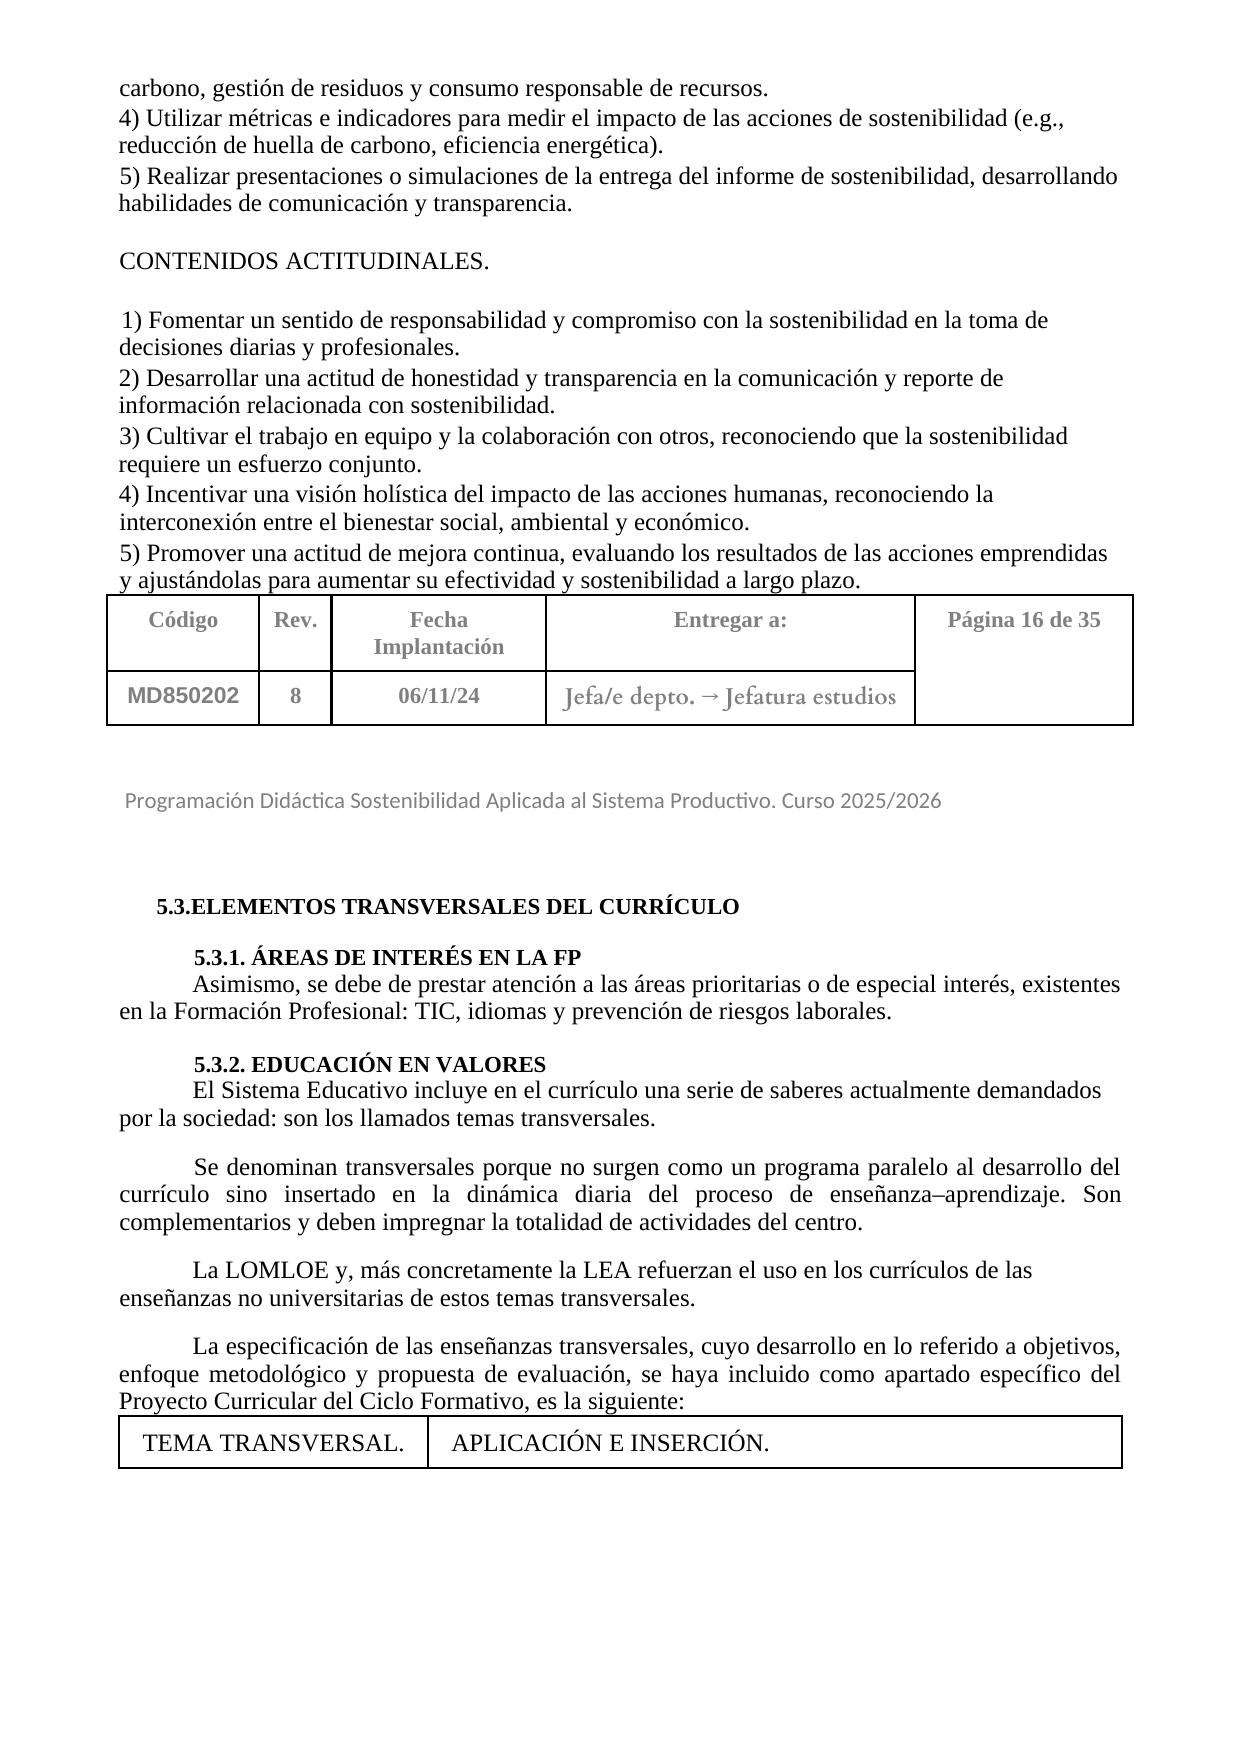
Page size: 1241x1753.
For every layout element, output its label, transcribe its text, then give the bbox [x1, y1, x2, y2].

text Se denominan transversales porque no surgen como un programa paralelo al desarrollo del currículo sino insertado en la dinámica diaria del proceso de enseñanza–aprendizaje. Son complementarios y deben impregnar la totalidad de actividades del centro. [119, 1153, 1122, 1235]
text 5) Realizar presentaciones o simulaciones de la entrega del informe de sostenibilidad, desarrollando habilidades de comunicación y transparencia. [118, 162, 1122, 217]
text CONTENIDOS ACTITUDINALES. [119, 246, 1166, 275]
table_header Fecha Implantación [333, 596, 545, 669]
table_header Página 16 de 35 [916, 596, 1132, 723]
text 5.3.1. ÁREAS DE INTERÉS EN LA FP [194, 944, 1166, 970]
text 1) Fomentar un sentido de responsabilidad y compromiso con la sostenibilidad en la toma de decisiones diarias y profesionales. [119, 306, 1121, 361]
table_header APLICACIÓN E INSERCIÓN. [429, 1417, 1121, 1467]
text 5.3.2. EDUCACIÓN EN VALORES [194, 1051, 1166, 1077]
text El Sistema Educativo incluye en el currículo una serie de saberes actualmente demandados por la sociedad: son los llamados temas transversales. [119, 1077, 1124, 1132]
text Asimismo, se debe de prestar atención a las áreas prioritarias o de especial interés, existentes en la Formación Profesional: TIC, idiomas y prevención de riesgos laborales. [119, 970, 1122, 1025]
text 4) Utilizar métricas e indicadores para medir el impacto de las acciones de sostenibilidad (e.g., reducción de huella de carbono, eficiencia energética). [118, 104, 1121, 159]
table_cell Jefa/e depto. → Jefatura estudios [547, 672, 914, 723]
table_cell 06/11/24 [333, 672, 545, 723]
text 3) Cultivar el trabajo en equipo y la colaboración con otros, reconociendo que la sostenibilidad requiere un esfuerzo conjunto. [118, 423, 1121, 477]
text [119, 73, 1120, 102]
text 2) Desarrollar una actitud de honestidad y transparencia en la comunicación y reporte de información relacionada con sostenibilidad. [118, 364, 1123, 419]
text 4) Incentivar una visión holística del impacto de las acciones humanas, reconociendo la interconexión entre el bienestar social, ambiental y económico. [118, 481, 1122, 536]
table_cell 8 [260, 672, 330, 723]
table_cell MD850202 [108, 672, 258, 723]
text 5) Promover una actitud de mejora continua, evaluando los resultados de las acciones emprendidas y ajustándolas para aumentar su efectividad y sostenibilidad a largo plazo. [119, 539, 1123, 594]
table_header Código [108, 596, 258, 669]
text La LOMLOE y, más concretamente la LEA refuerzan el uso en los currículos de las enseñanzas no universitarias de estos temas transversales. [119, 1257, 1121, 1312]
table_header Rev. [260, 596, 330, 669]
text 5.3.ELEMENTOS TRANSVERSALES DEL CURRÍCULO [156, 893, 1166, 919]
text La especificación de las enseñanzas transversales, cuyo desarrollo en lo referido a objetivos, enfoque metodológico y propuesta de evaluación, se haya incluido como apartado específico del Proyecto Curricular del Ciclo Formativo, es la siguiente: [119, 1333, 1122, 1415]
text Programación Didáctica Sostenibilidad Aplicada al Sistema Productivo. Curso 2025/2026 [124, 786, 1166, 814]
table_header Entregar a: [547, 596, 914, 669]
table_header TEMA TRANSVERSAL. [120, 1417, 427, 1467]
